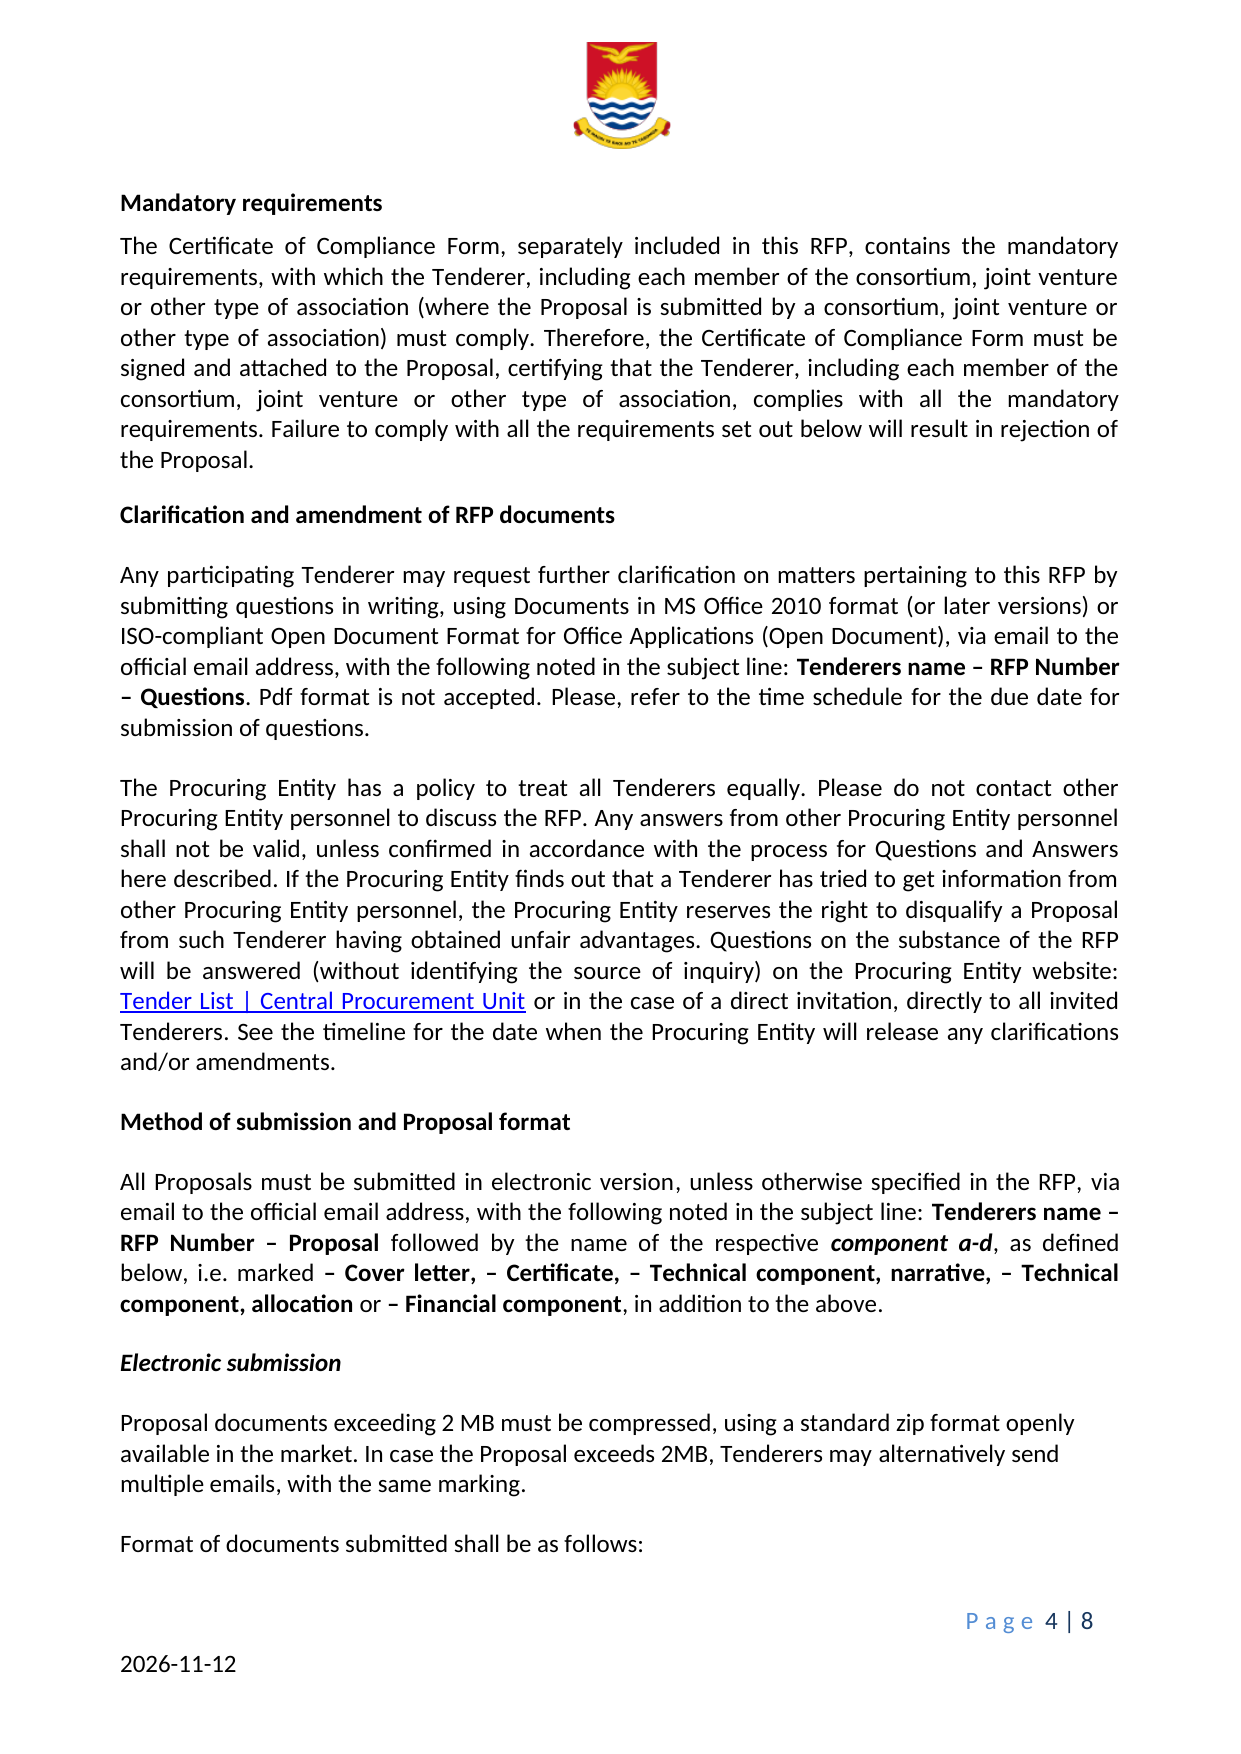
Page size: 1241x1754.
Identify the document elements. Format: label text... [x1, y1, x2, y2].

subtitle Mandatory requirements [120, 187, 1120, 218]
text The Procuring Entity has a policy to treat all Tenderers equally. Please do not contact other Procuring Entity personnel to discuss the RFP. Any answers from other Procuring Entity personnel shall not be valid, unless confirmed in accordance with the process for Questions and Answers here described. If the Procuring Entity finds out that a Tenderer has tried to get information from other Procuring Entity personnel, the Procuring Entity reserves the right to disqualify a Proposal from such Tenderer having obtained unfair advantages. Questions on the substance of the RFP will be answered (without identifying the source of inquiry) on the Procuring Entity website: Tender List | Central Procurement Unit or in the case of a direct invitation, directly to all invited Tenderers. See the timeline for the date when the Procuring Entity will release any clarifications and/or amendments. [120, 772, 1120, 1077]
subtitle Method of submission and Proposal format [120, 1106, 1120, 1137]
text Any participating Tenderer may request further clarification on matters pertaining to this RFP by submitting questions in writing, using Documents in MS Office 2010 format (or later versions) or ISO-compliant Open Document Format for Office Applications (Open Document), via email to the official email address, with the following noted in the subject line: Tenderers name – RFP Number – Questions. Pdf format is not accepted. Please, refer to the time schedule for the due date for submission of questions. [120, 559, 1120, 742]
subtitle Clarification and amendment of RFP documents [120, 500, 1120, 530]
subtitle Electronic submission [120, 1347, 1120, 1378]
text Proposal documents exceeding 2 MB must be compressed, using a standard zip format openly available in the market. In case the Proposal exceeds 2MB, Tenderers may alternatively send multiple emails, with the same marking. [120, 1407, 1120, 1499]
text Format of documents submitted shall be as follows: [120, 1528, 1120, 1558]
picture [573, 42, 671, 149]
text All Proposals must be submitted in electronic version, unless otherwise specified in the RFP, via email to the official email address, with the following noted in the subject line: Tenderers name – RFP Number – Proposal followed by the name of the respective component a-d, as defined below, i.e. marked – Cover letter, – Certificate, – Technical component, narrative, – Technical component, allocation or – Financial component, in addition to the above. [120, 1166, 1120, 1318]
text The Certificate of Compliance Form, separately included in this RFP, contains the mandatory requirements, with which the Tenderer, including each member of the consortium, joint venture or other type of association (where the Proposal is submitted by a consortium, joint venture or other type of association) must comply. Therefore, the Certificate of Compliance Form must be signed and attached to the Proposal, certifying that the Tenderer, including each member of the consortium, joint venture or other type of association, complies with all the mandatory requirements. Failure to comply with all the requirements set out below will result in rejection of the Proposal. [120, 231, 1120, 475]
